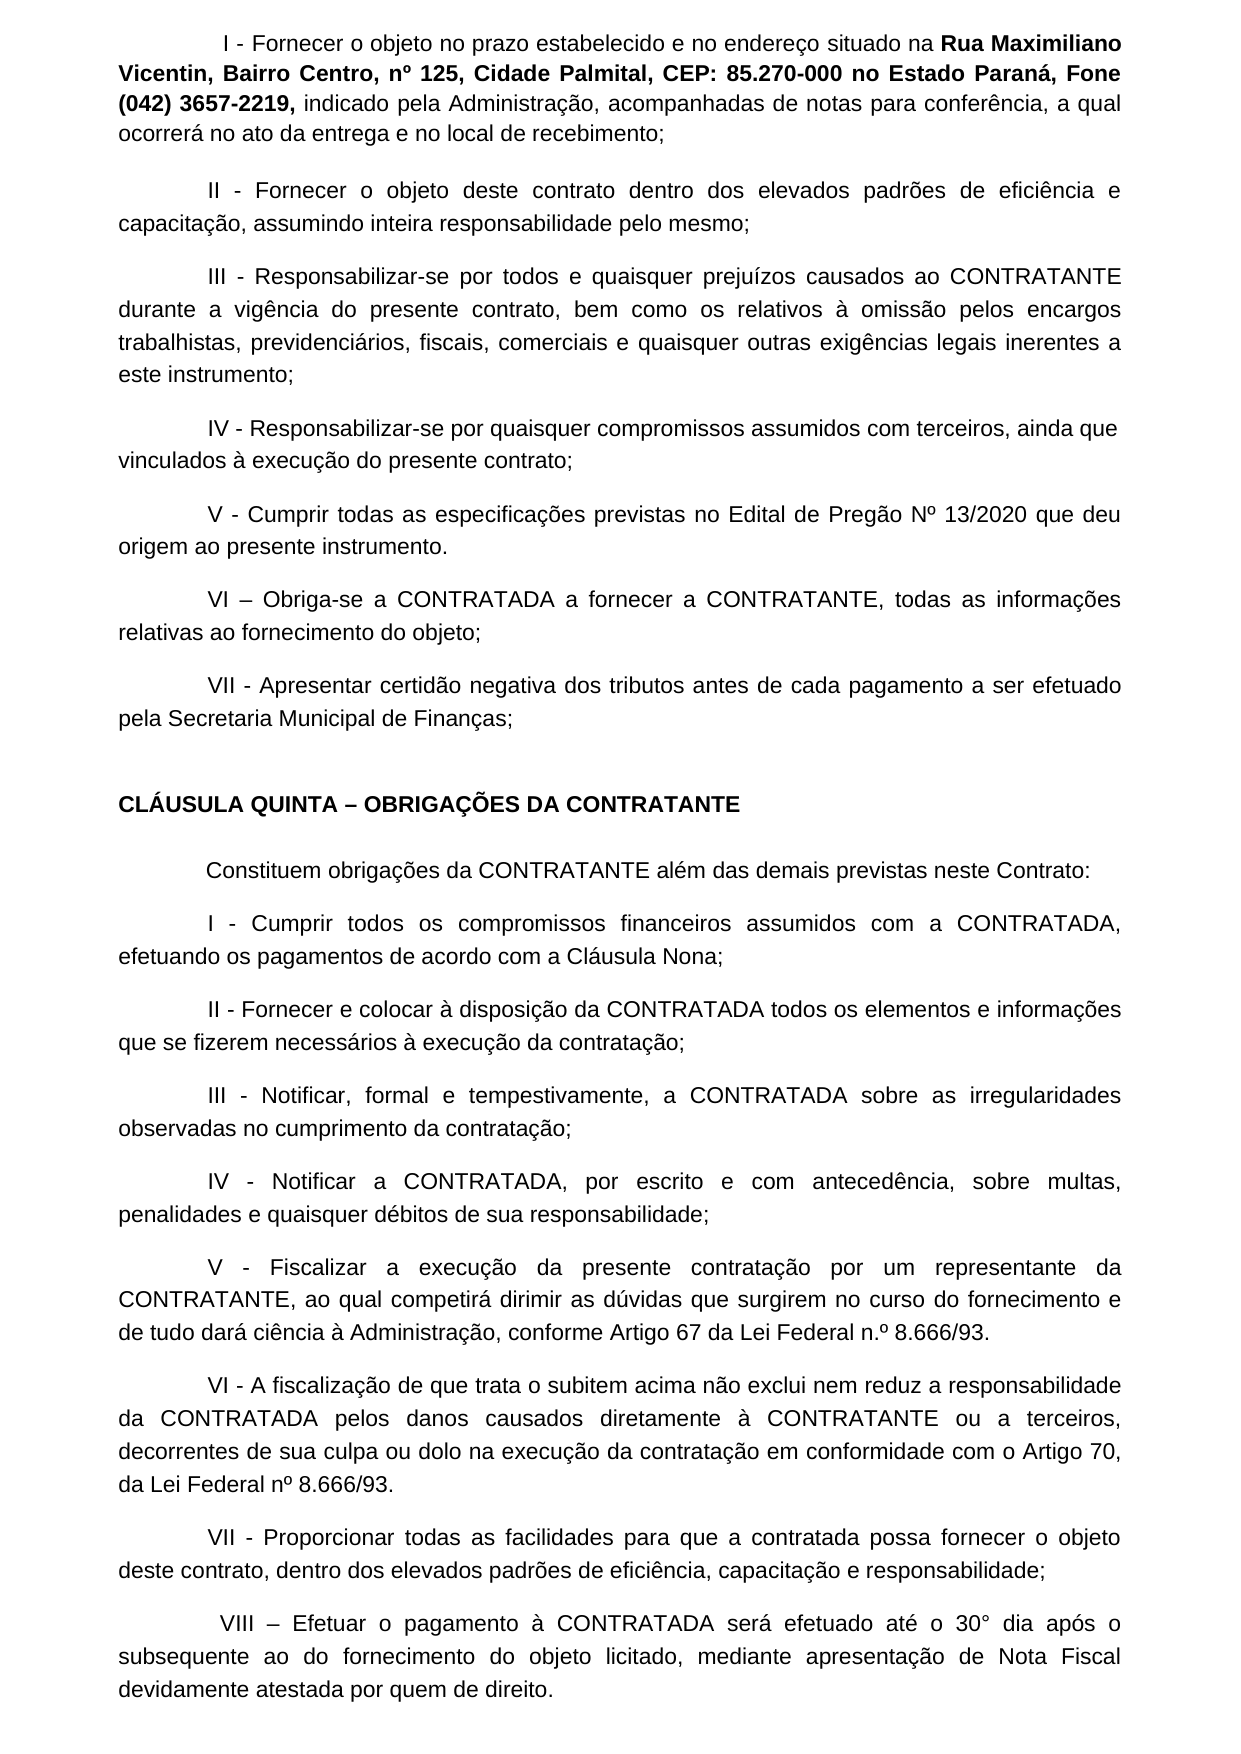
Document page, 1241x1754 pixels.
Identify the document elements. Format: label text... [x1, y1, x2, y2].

text Constituem obrigações da CONTRATANTE além das demais previstas neste Contrato: [118, 850, 1122, 883]
text IV - Responsabilizar-se por quaisquer compromissos assumidos com terceiros, ainda que vinculados à execução do presente contrato; [118, 408, 1122, 474]
text V - Cumprir todas as especificações previstas no Edital de Pregão Nº 13/2020 que deu origem ao presente instrumento. [118, 494, 1122, 560]
text II - Fornecer o objeto deste contrato dentro dos elevados padrões de eficiência e capacitação, assumindo inteira responsabilidade pelo mesmo; [118, 171, 1122, 236]
text V - Fiscalizar a execução da presente contratação por um representante da CONTRATANTE, ao qual competirá dirimir as dúvidas que surgirem no curso do fornecimento e de tudo dará ciência à Administração, conforme Artigo 67 da Lei Federal n.º 8.666/93. [118, 1247, 1122, 1346]
text I - Fornecer o objeto no prazo estabelecido e no endereço situado na Rua Maximiliano Vicentin, Bairro Centro, nº 125, Cidade Palmital, CEP: 85.270-000 no Estado Paraná, Fone (042) 3657-2219, indicado pela Administração, acompanhadas de notas para conferência, a qual ocorrerá no ato da entrega e no local de recebimento; [118, 29, 1122, 146]
text VII - Apresentar certidão negativa dos tributos antes de cada pagamento a ser efetuado pela Secretaria Municipal de Finanças; [118, 666, 1122, 732]
text CLÁUSULA QUINTA – OBRIGAÇÕES DA CONTRATANTE [118, 785, 1122, 817]
text IV - Notificar a CONTRATADA, por escrito e com antecedência, sobre multas, penalidades e quaisquer débitos de sua responsabilidade; [118, 1161, 1122, 1227]
text VII - Proporcionar todas as facilidades para que a contratada possa fornecer o objeto deste contrato, dentro dos elevados padrões de eficiência, capacitação e responsabilidade; [118, 1517, 1122, 1583]
text III - Notificar, formal e tempestivamente, a CONTRATADA sobre as irregularidades observadas no cumprimento da contratação; [118, 1075, 1122, 1141]
text II - Fornecer e colocar à disposição da CONTRATADA todos os elementos e informações que se fizerem necessários à execução da contratação; [118, 989, 1122, 1055]
text III - Responsabilizar-se por todos e quaisquer prejuízos causados ao CONTRATANTE durante a vigência do presente contrato, bem como os relativos à omissão pelos encargos trabalhistas, previdenciários, fiscais, comerciais e quaisquer outras exigências legais inerentes a este instrumento; [118, 257, 1122, 388]
text VIII – Efetuar o pagamento à CONTRATADA será efetuado até o 30° dia após o subsequente ao do fornecimento do objeto licitado, mediante apresentação de Nota Fiscal devidamente atestada por quem de direito. [118, 1603, 1122, 1702]
text I - Cumprir todos os compromissos financeiros assumidos com a CONTRATADA, efetuando os pagamentos de acordo com a Cláusula Nona; [118, 903, 1122, 969]
text VI - A fiscalização de que trata o subitem acima não exclui nem reduz a responsabilidade da CONTRATADA pelos danos causados diretamente à CONTRATANTE ou a terceiros, decorrentes de sua culpa ou dolo na execução da contratação em conformidade com o Artigo 70, da Lei Federal nº 8.666/93. [118, 1366, 1122, 1497]
text VI – Obriga-se a CONTRATADA a fornecer a CONTRATANTE, todas as informações relativas ao fornecimento do objeto; [118, 580, 1122, 646]
